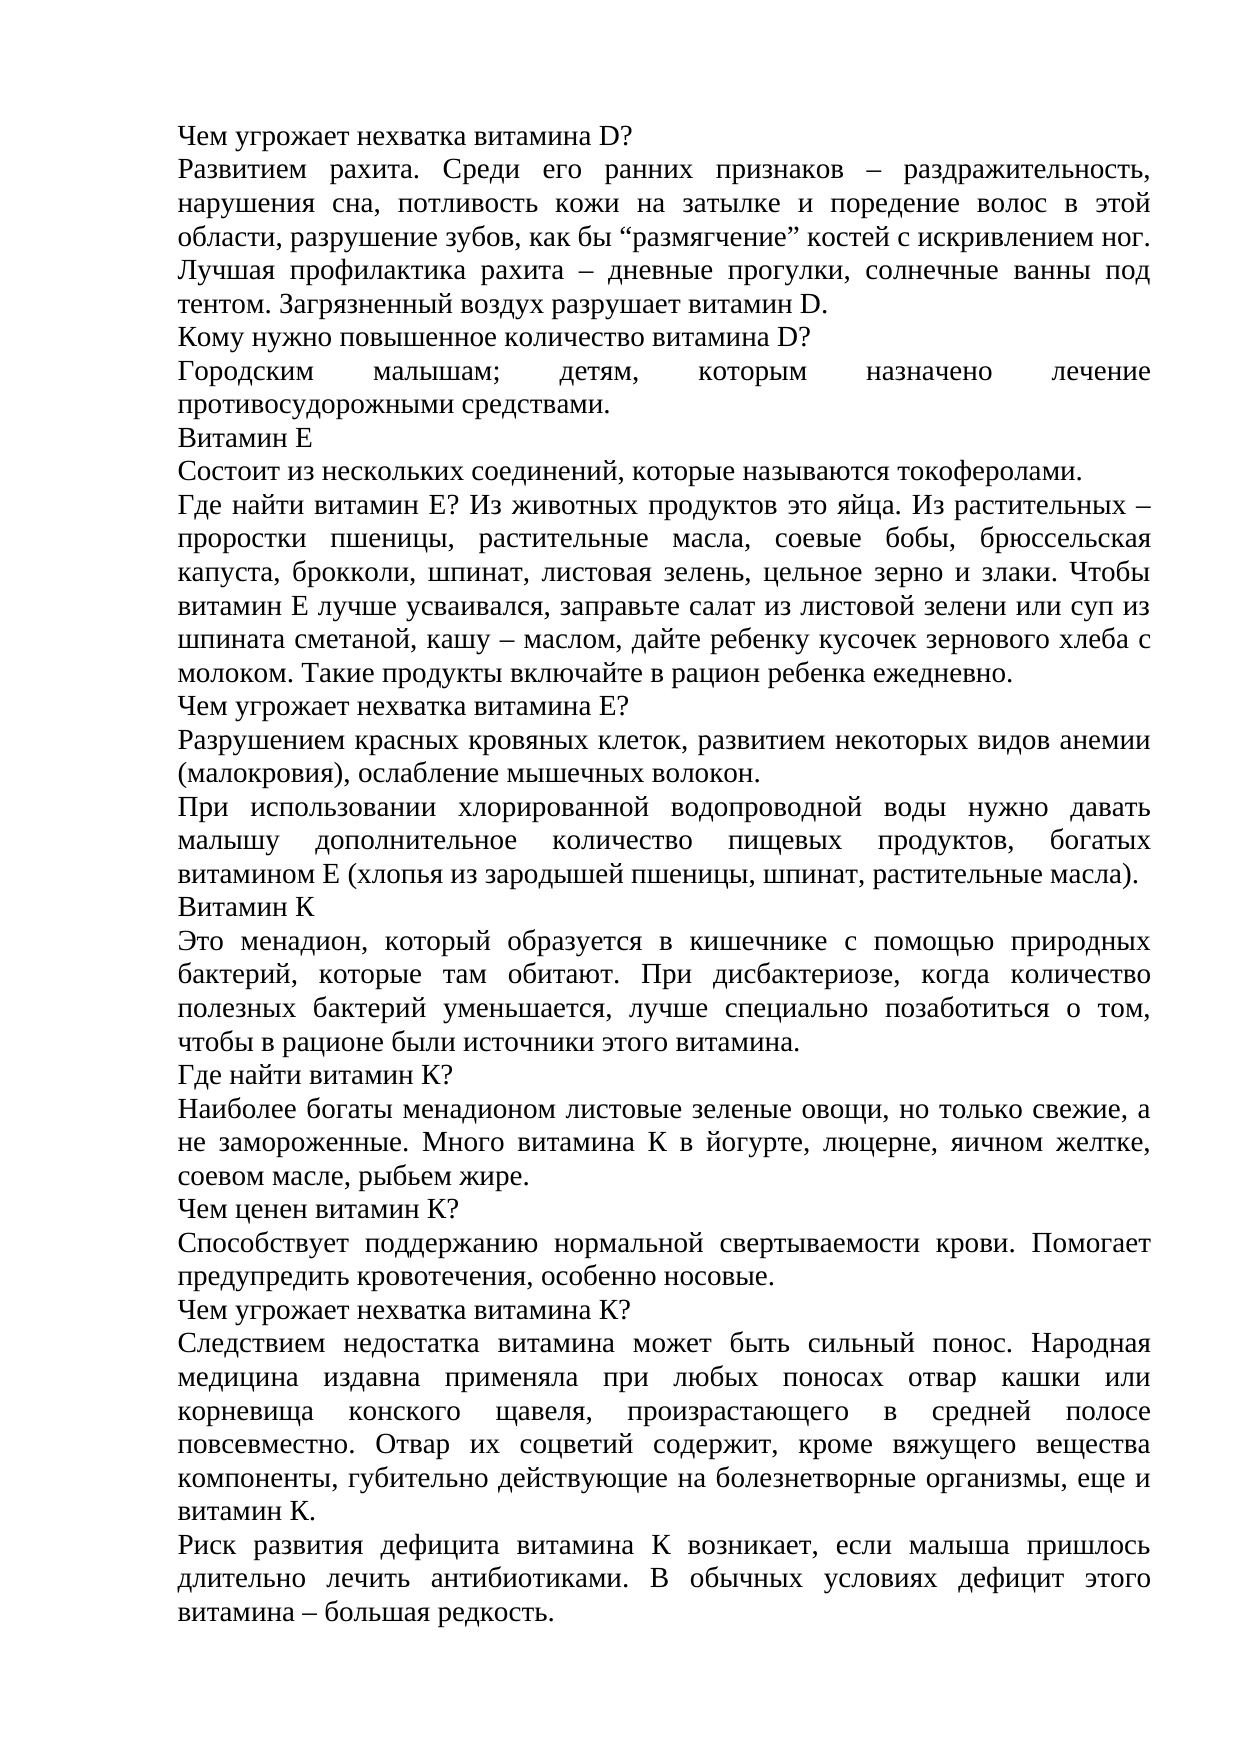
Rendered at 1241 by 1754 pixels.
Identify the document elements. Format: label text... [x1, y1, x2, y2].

text Кому нужно повышенное количество витамина D? [177, 319, 1152, 353]
text Где найти витамин К? [177, 1057, 1152, 1091]
text Чем угрожает нехватка витамина Е? [177, 688, 1152, 722]
text Риск развития дефицита витамина К возникает, если малыша пришлось длительно лечить антибиотиками. В обычных условиях дефицит этого витамина – большая редкость. [177, 1527, 1152, 1627]
text Витамин К [177, 889, 1152, 923]
text Следствием недостатка витамина может быть сильный понос. Народная медицина издавна применяла при любых поносах отвар кашки или корневища конского щавеля, произрастающего в средней полосе повсевместно. Отвар их соцветий содержит, кроме вяжущего вещества компоненты, губительно действующие на болезнетворные организмы, еще и витамин К. [177, 1326, 1152, 1527]
text При использовании хлорированной водопроводной воды нужно давать малышу дополнительное количество пищевых продуктов, богатых витамином Е (хлопья из зародышей пшеницы, шпинат, растительные масла). [177, 789, 1152, 889]
text Чем угрожает нехватка витамина К? [177, 1292, 1152, 1326]
text Способствует поддержанию нормальной свертываемости крови. Помогает предупредить кровотечения, особенно носовые. [177, 1225, 1152, 1292]
text Витамин Е [177, 420, 1152, 453]
text Разрушением красных кровяных клеток, развитием некоторых видов анемии (малокровия), ослабление мышечных волокон. [177, 722, 1152, 789]
text Городским малышам; детям, которым назначено лечение противосудорожными средствами. [177, 353, 1152, 420]
text Это менадион, который образуется в кишечнике с помощью природных бактерий, которые там обитают. При дисбактериозе, когда количество полезных бактерий уменьшается, лучше специально позаботиться о том, чтобы в рационе были источники этого витамина. [177, 923, 1152, 1057]
text Чем ценен витамин К? [177, 1191, 1152, 1225]
text Чем угрожает нехватка витамина D? [177, 118, 1152, 152]
text Состоит из нескольких соединений, которые называются токоферолами. [177, 453, 1152, 487]
text Наиболее богаты менадионом листовые зеленые овощи, но только свежие, а не замороженные. Много витамина К в йогурте, люцерне, яичном желтке, соевом масле, рыбьем жире. [177, 1091, 1152, 1191]
text Развитием рахита. Среди его ранних признаков – раздражительность, нарушения сна, потливость кожи на затылке и поредение волос в этой области, разрушение зубов, как бы “размягчение” костей с искривлением ног. [177, 152, 1152, 252]
text Лучшая профилактика рахита – дневные прогулки, солнечные ванны под тентом. Загрязненный воздух разрушает витамин D. [177, 252, 1152, 319]
text Где найти витамин Е? Из животных продуктов это яйца. Из растительных – проростки пшеницы, растительные масла, соевые бобы, брюссельская капуста, брокколи, шпинат, листовая зелень, цельное зерно и злаки. Чтобы витамин Е лучше усваивался, заправьте салат из листовой зелени или суп из шпината сметаной, кашу – маслом, дайте ребенку кусочек зернового хлеба с молоком. Такие продукты включайте в рацион ребенка ежедневно. [177, 487, 1152, 688]
